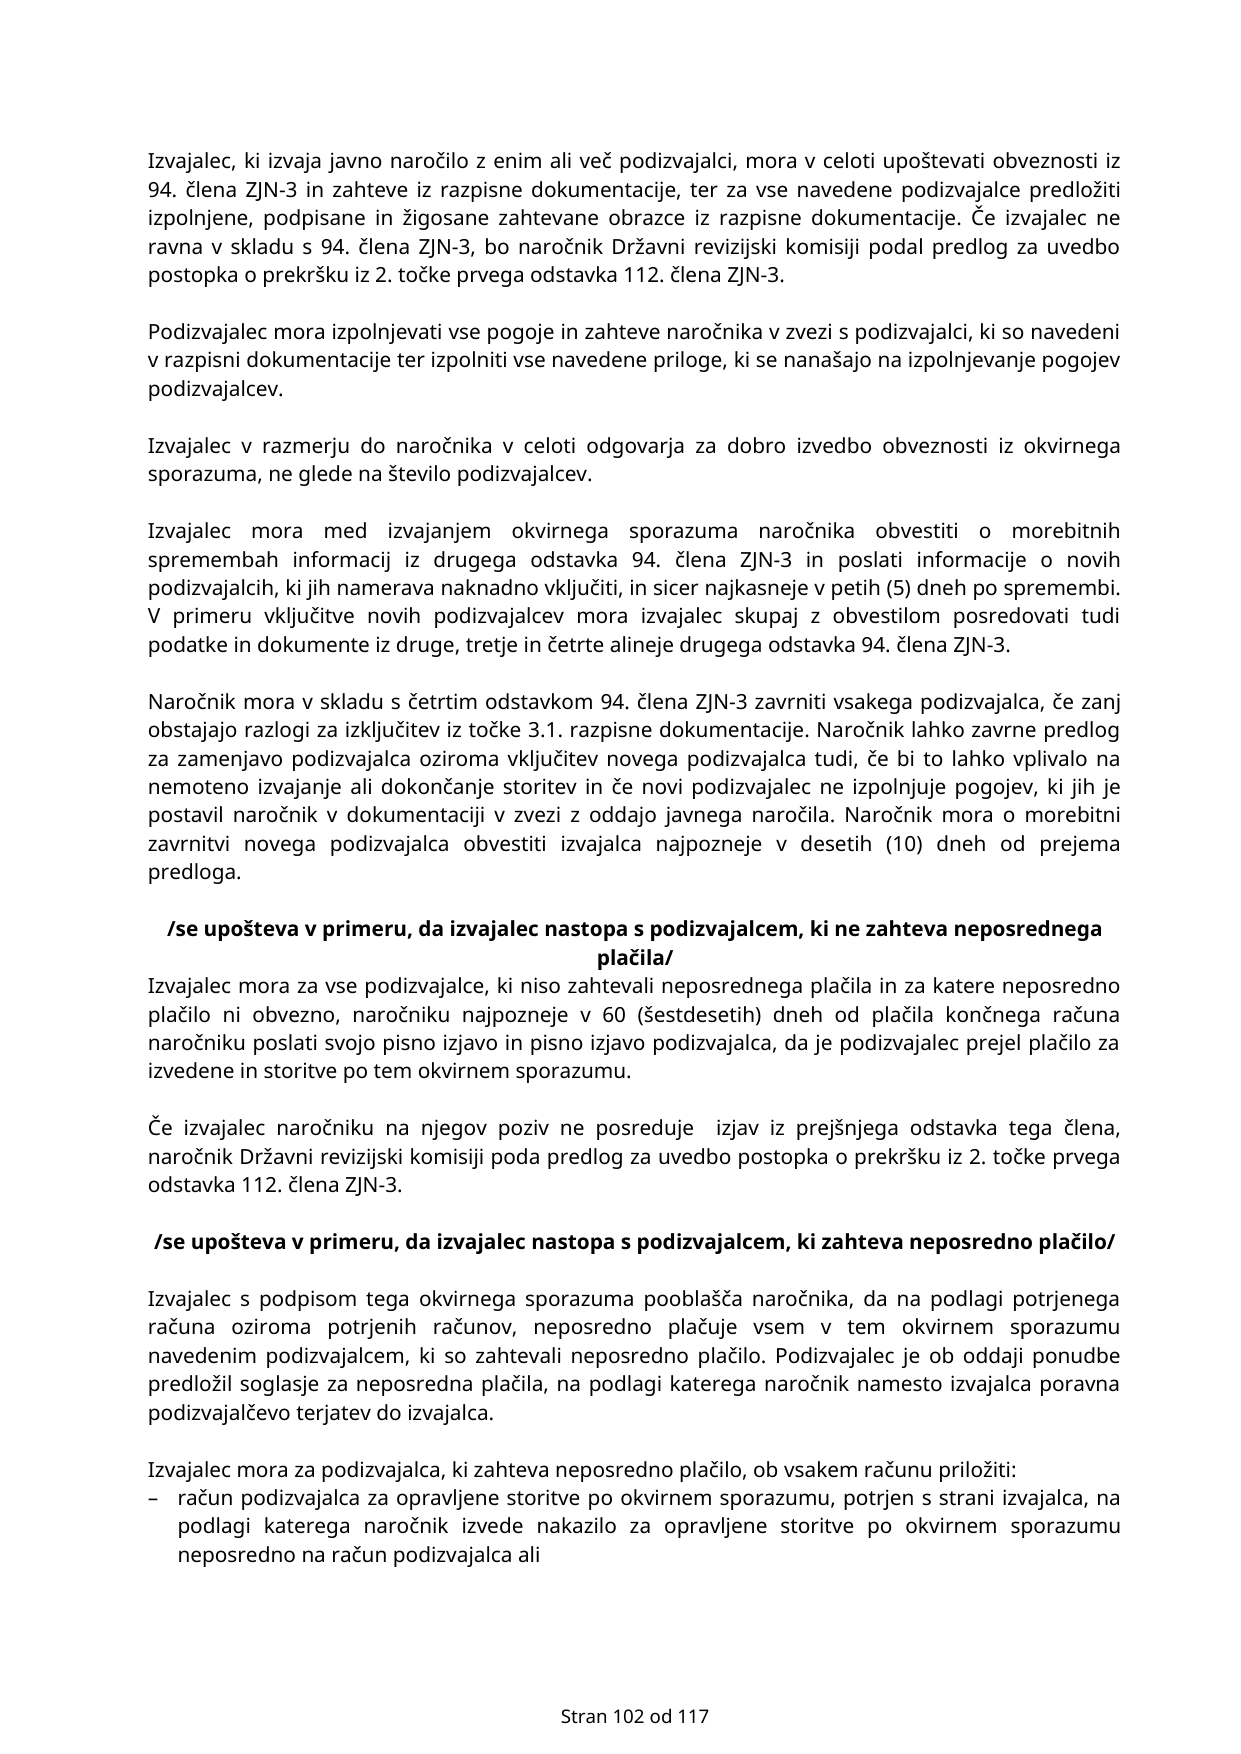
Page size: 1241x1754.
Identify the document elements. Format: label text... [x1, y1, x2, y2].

text Izvajalec mora med izvajanjem okvirnega sporazuma naročnika obvestiti o morebitnih spremembah informacij iz drugega odstavka 94. člena ZJN-3 in poslati informacije o novih podizvajalcih, ki jih namerava naknadno vključiti, in sicer najkasneje v petih (5) dneh po spremembi. V primeru vključitve novih podizvajalcev mora izvajalec skupaj z obvestilom posredovati tudi podatke in dokumente iz druge, tretje in četrte alineje drugega odstavka 94. člena ZJN-3. [148, 516, 1122, 658]
list račun podizvajalca za opravljene storitve po okvirnem sporazumu, potrjen s strani izvajalca, na podlagi katerega naročnik izvede nakazilo za opravljene storitve po okvirnem sporazumu neposredno na račun podizvajalca ali [148, 1483, 1122, 1568]
text Podizvajalec mora izpolnjevati vse pogoje in zahteve naročnika v zvezi s podizvajalci, ki so navedeni v razpisni dokumentacije ter izpolniti vse navedene priloge, ki se nanašajo na izpolnjevanje pogojev podizvajalcev. [148, 317, 1122, 402]
text Izvajalec mora za podizvajalca, ki zahteva neposredno plačilo, ob vsakem računu priložiti: [148, 1455, 1122, 1483]
text Izvajalec, ki izvaja javno naročilo z enim ali več podizvajalci, mora v celoti upoštevati obveznosti iz 94. člena ZJN-3 in zahteve iz razpisne dokumentacije, ter za vse navedene podizvajalce predložiti izpolnjene, podpisane in žigosane zahtevane obrazce iz razpisne dokumentacije. Če izvajalec ne ravna v skladu s 94. člena ZJN-3, bo naročnik Državni revizijski komisiji podal predlog za uvedbo postopka o prekršku iz 2. točke prvega odstavka 112. člena ZJN-3. [148, 147, 1122, 289]
text /se upošteva v primeru, da izvajalec nastopa s podizvajalcem, ki zahteva neposredno plačilo/ [148, 1227, 1122, 1256]
text Izvajalec mora za vse podizvajalce, ki niso zahtevali neposrednega plačila in za katere neposredno plačilo ni obvezno, naročniku najpozneje v 60 (šestdesetih) dneh od plačila končnega računa naročniku poslati svojo pisno izjavo in pisno izjavo podizvajalca, da je podizvajalec prejel plačilo za izvedene in storitve po tem okvirnem sporazumu. [148, 971, 1122, 1085]
text Izvajalec v razmerju do naročnika v celoti odgovarja za dobro izvedbo obveznosti iz okvirnega sporazuma, ne glede na število podizvajalcev. [148, 431, 1122, 488]
text Izvajalec s podpisom tega okvirnega sporazuma pooblašča naročnika, da na podlagi potrjenega računa oziroma potrjenih računov, neposredno plačuje vsem v tem okvirnem sporazumu navedenim podizvajalcem, ki so zahtevali neposredno plačilo. Podizvajalec je ob oddaji ponudbe predložil soglasje za neposredna plačila, na podlagi katerega naročnik namesto izvajalca poravna podizvajalčevo terjatev do izvajalca. [148, 1284, 1122, 1426]
text /se upošteva v primeru, da izvajalec nastopa s podizvajalcem, ki ne zahteva neposrednega plačila/ [148, 914, 1122, 971]
text Če izvajalec naročniku na njegov poziv ne posreduje izjav iz prejšnjega odstavka tega člena, naročnik Državni revizijski komisiji poda predlog za uvedbo postopka o prekršku iz 2. točke prvega odstavka 112. člena ZJN-3. [148, 1113, 1122, 1199]
text Naročnik mora v skladu s četrtim odstavkom 94. člena ZJN-3 zavrniti vsakega podizvajalca, če zanj obstajajo razlogi za izključitev iz točke 3.1. razpisne dokumentacije. Naročnik lahko zavrne predlog za zamenjavo podizvajalca oziroma vključitev novega podizvajalca tudi, če bi to lahko vplivalo na nemoteno izvajanje ali dokončanje storitev in če novi podizvajalec ne izpolnjuje pogojev, ki jih je postavil naročnik v dokumentaciji v zvezi z oddajo javnega naročila. Naročnik mora o morebitni zavrnitvi novega podizvajalca obvestiti izvajalca najpozneje v desetih (10) dneh od prejema predloga. [148, 687, 1122, 886]
